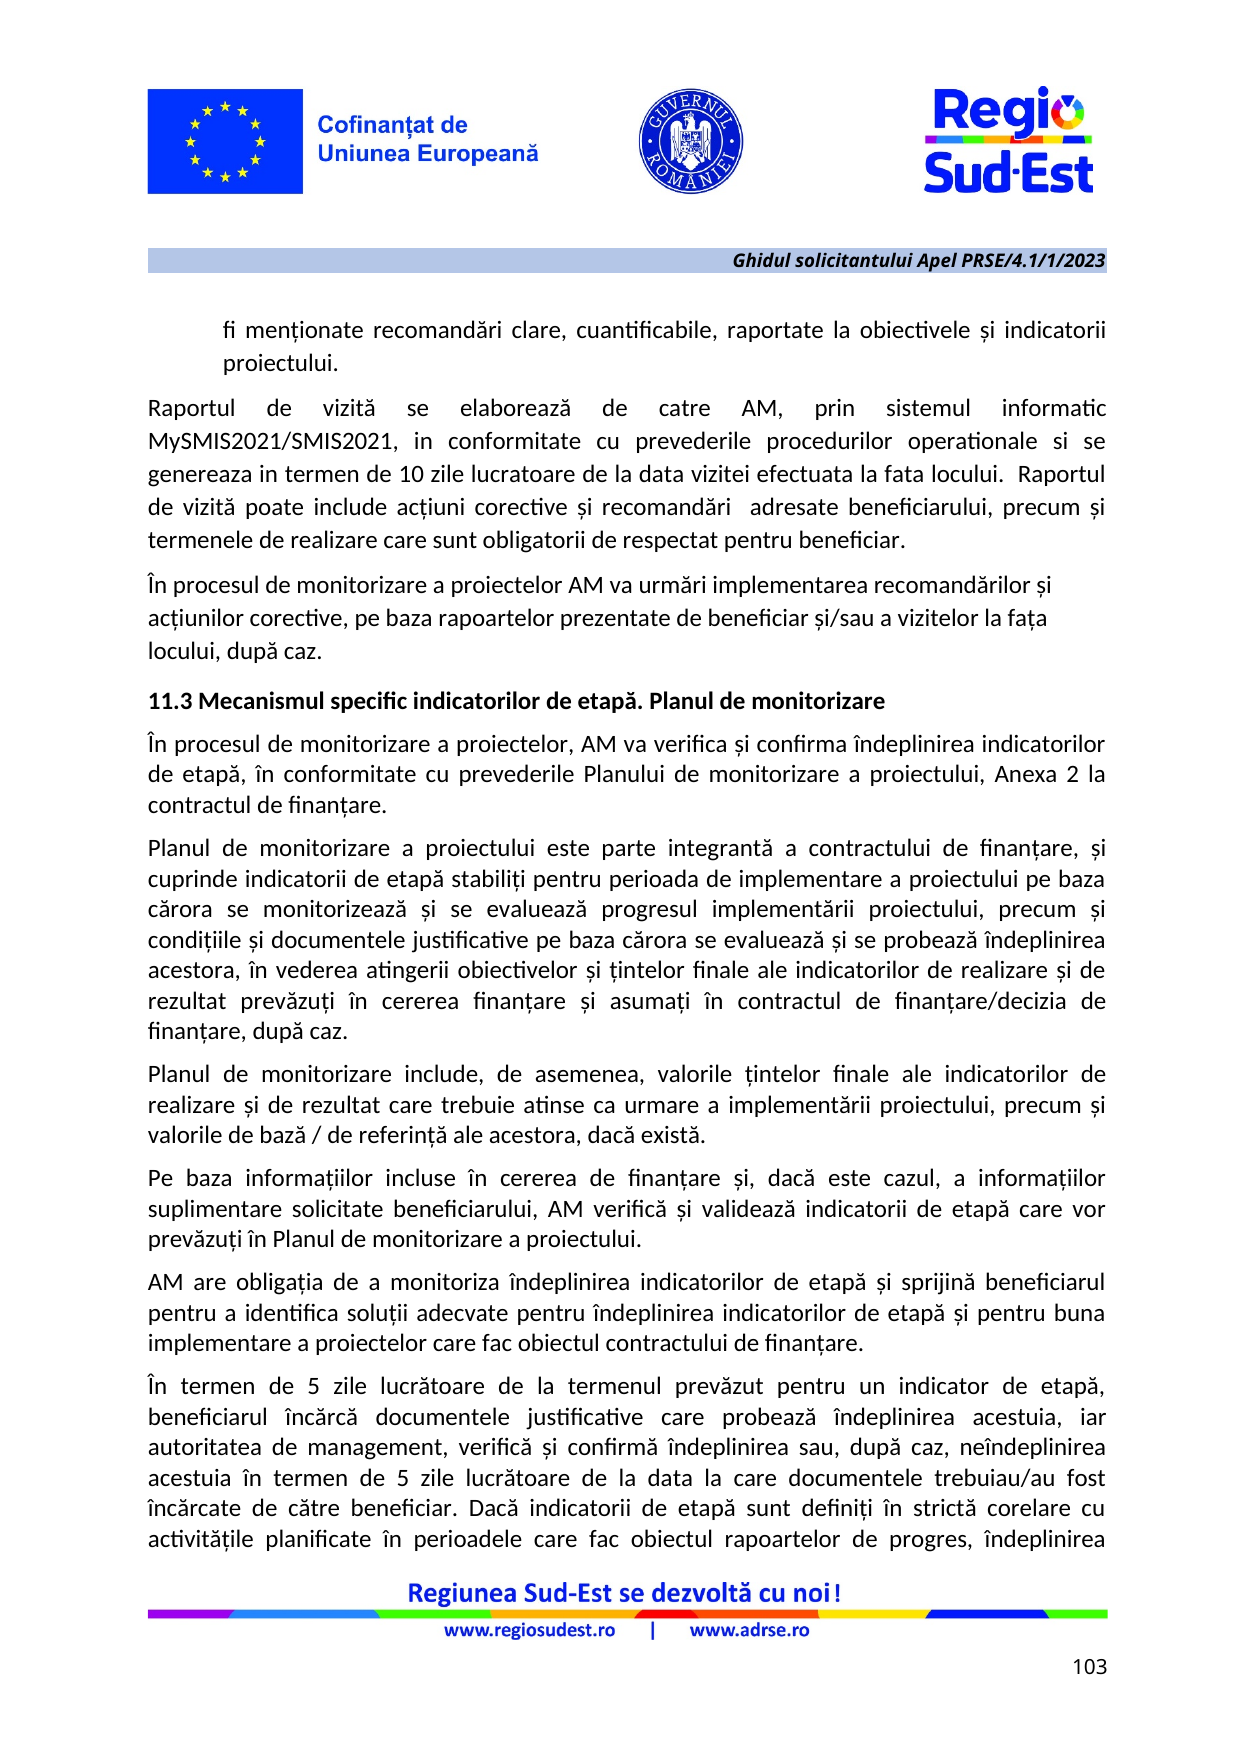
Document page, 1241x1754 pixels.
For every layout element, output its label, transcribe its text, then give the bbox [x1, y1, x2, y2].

text Raportul de vizită se elaborează de catre AM, prin sistemul informatic MySMIS2021/SMIS2021, in conformitate cu prevederile procedurilor operationale si se genereaza in termen de 10 zile lucratoare de la data vizitei efectuata la fata locului. Raportul de vizită poate include acțiuni corective și recomandări adresate beneficiarului, precum și termenele de realizare care sunt obligatorii de respectat pentru beneficiar. [148, 393, 1107, 555]
picture [147, 86, 1093, 195]
text Pe baza informațiilor incluse în cererea de finanțare și, dacă este cazul, a informațiilor suplimentare solicitate beneficiarului, AM verifică și validează indicatorii de etapă care vor prevăzuți în Planul de monitorizare a proiectului. [148, 1162, 1107, 1254]
text Planul de monitorizare a proiectului este parte integrantă a contractului de finanțare, și cuprinde indicatorii de etapă stabiliți pentru perioada de implementare a proiectului pe baza cărora se monitorizează și se evaluează progresul implementării proiectului, precum și condițiile și documentele justificative pe baza cărora se evaluează și se probează îndeplinirea acestora, în vederea atingerii obiectivelor și țintelor finale ale indicatorilor de realizare și de rezultat prevăzuți în cererea finanțare și asumați în contractul de finanțare/decizia de finanțare, după caz. [148, 832, 1107, 1046]
subtitle 11.3 Mecanismul specific indicatorilor de etapă. Planul de monitorizare [148, 685, 1107, 716]
picture [147, 1582, 1108, 1640]
text Planul de monitorizare include, de asemenea, valorile țintelor finale ale indicatorilor de realizare și de rezultat care trebuie atinse ca urmare a implementării proiectului, precum și valorile de bază / de referință ale acestora, dacă există. [148, 1058, 1107, 1150]
text În procesul de monitorizare a proiectelor, AM va verifica și confirma îndeplinirea indicatorilor de etapă, în conformitate cu prevederile Planului de monitorizare a proiectului, Anexa 2 la contractul de finanțare. [148, 728, 1107, 820]
text AM are obligația de a monitoriza îndeplinirea indicatorilor de etapă și sprijină beneficiarul pentru a identifica soluții adecvate pentru îndeplinirea indicatorilor de etapă și pentru buna implementare a proiectelor care fac obiectul contractului de finanțare. [148, 1266, 1107, 1358]
text În procesul de monitorizare a proiectelor AM va urmări implementarea recomandărilor și acțiunilor corective, pe baza rapoartelor prezentate de beneficiar și/sau a vizitelor la fața locului, după caz. [148, 570, 1107, 666]
